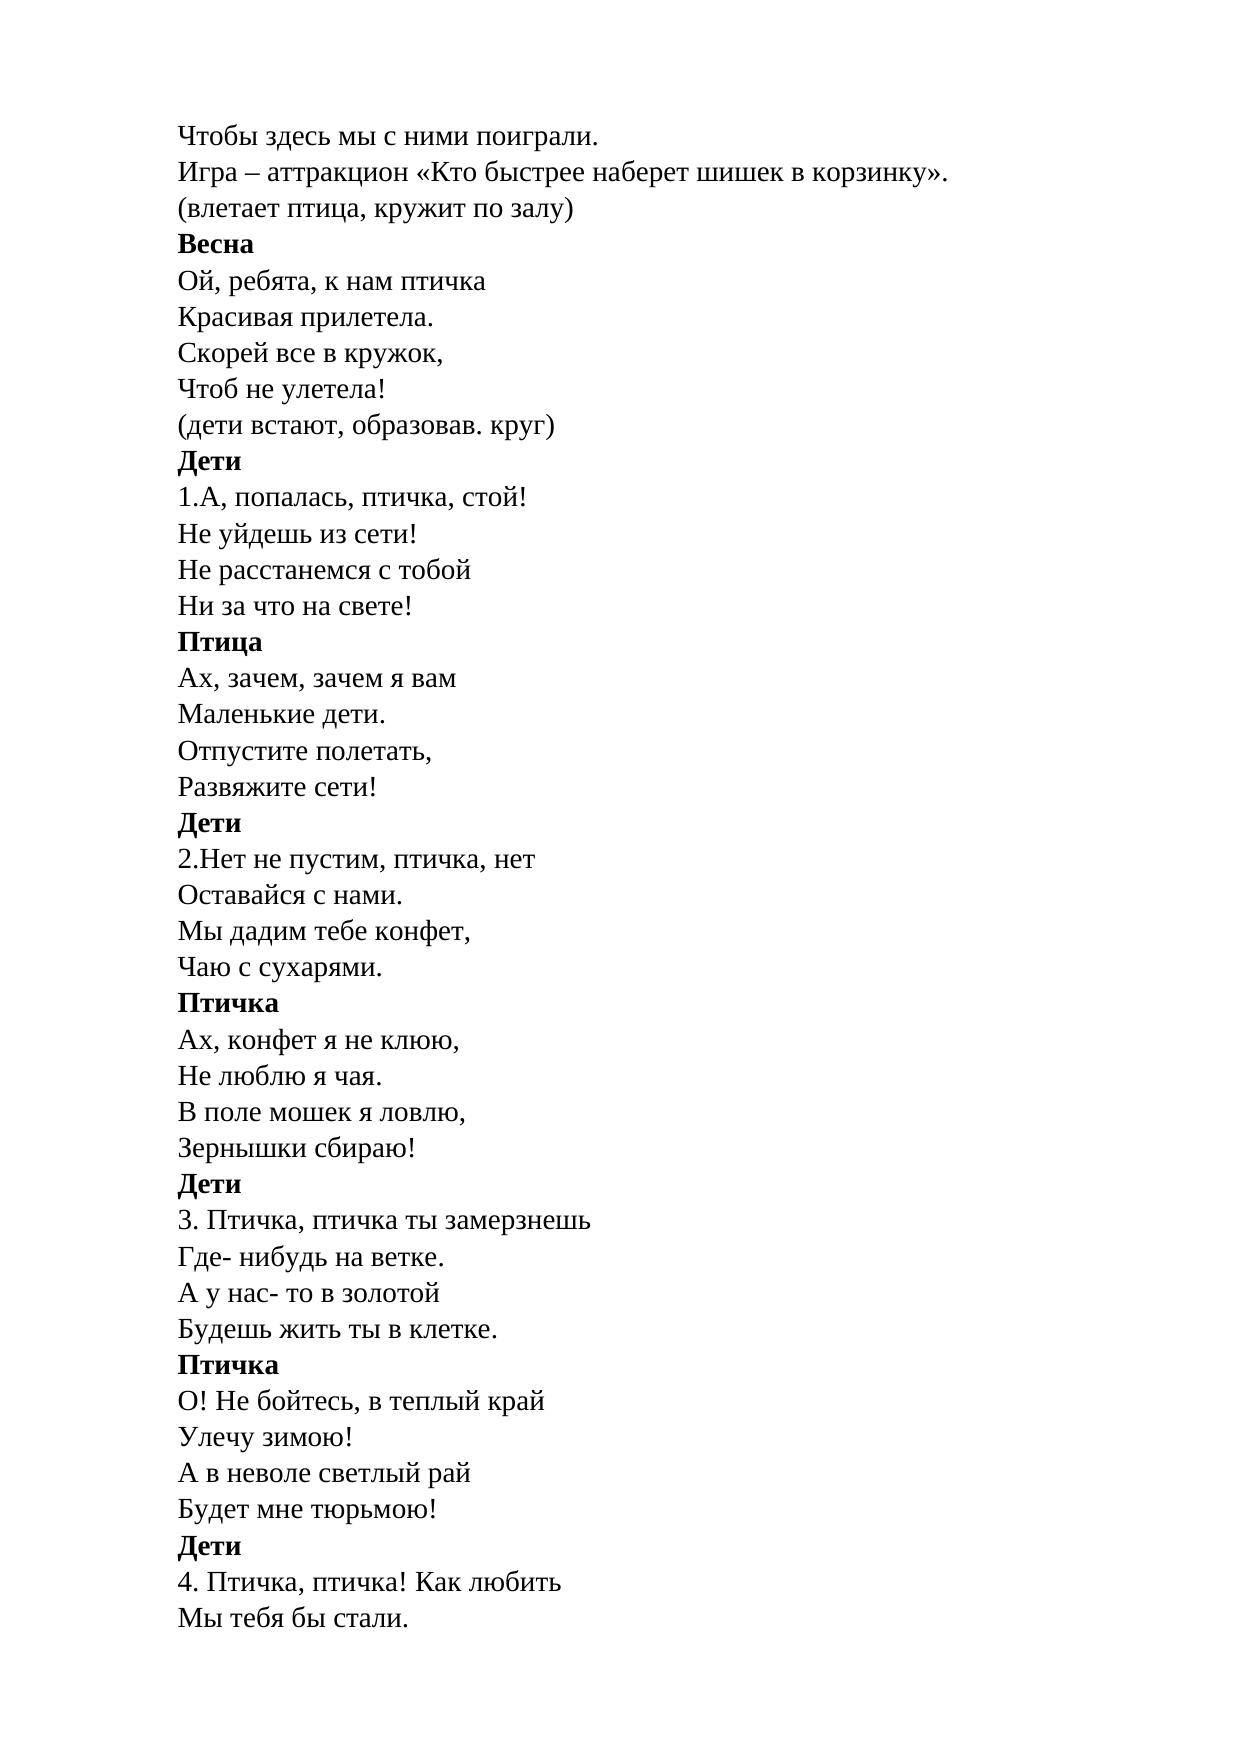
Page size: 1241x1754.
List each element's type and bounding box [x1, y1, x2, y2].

text [177, 118, 1152, 1634]
